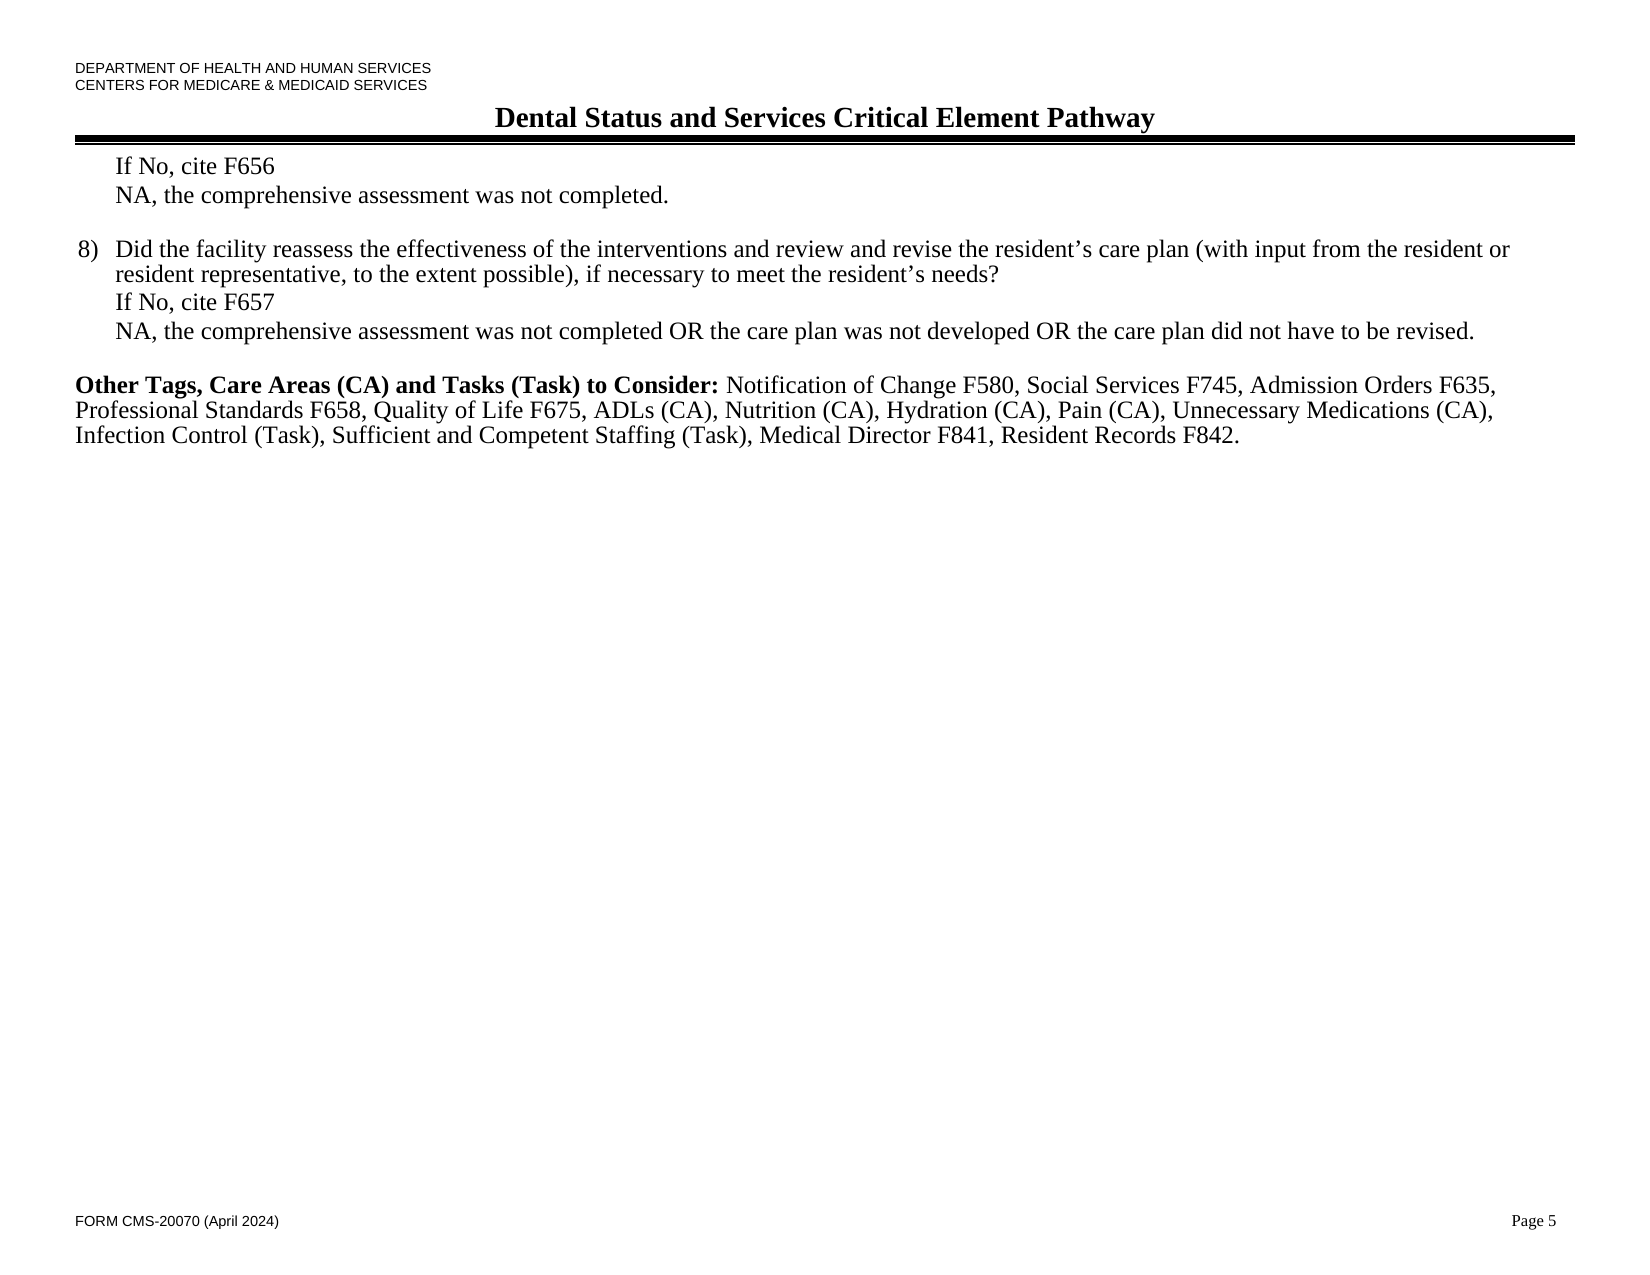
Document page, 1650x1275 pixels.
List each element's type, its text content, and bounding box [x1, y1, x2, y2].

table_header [66, 151, 1586, 373]
text Other Tags, Care Areas (CA) and Tasks (Task) to Consider: Notification of Change F580, Social Services F745, Admission Orders F635, Professional Standards F658, Quality of Life F675, ADLs (CA), Nutrition (CA), Hydration (CA), Pain (CA), Unnecessary Medications (CA), Infection Control (Task), Sufficient and Competent Staffing (Task), Medical Director F841, Resident Records F842. [75, 373, 1575, 448]
